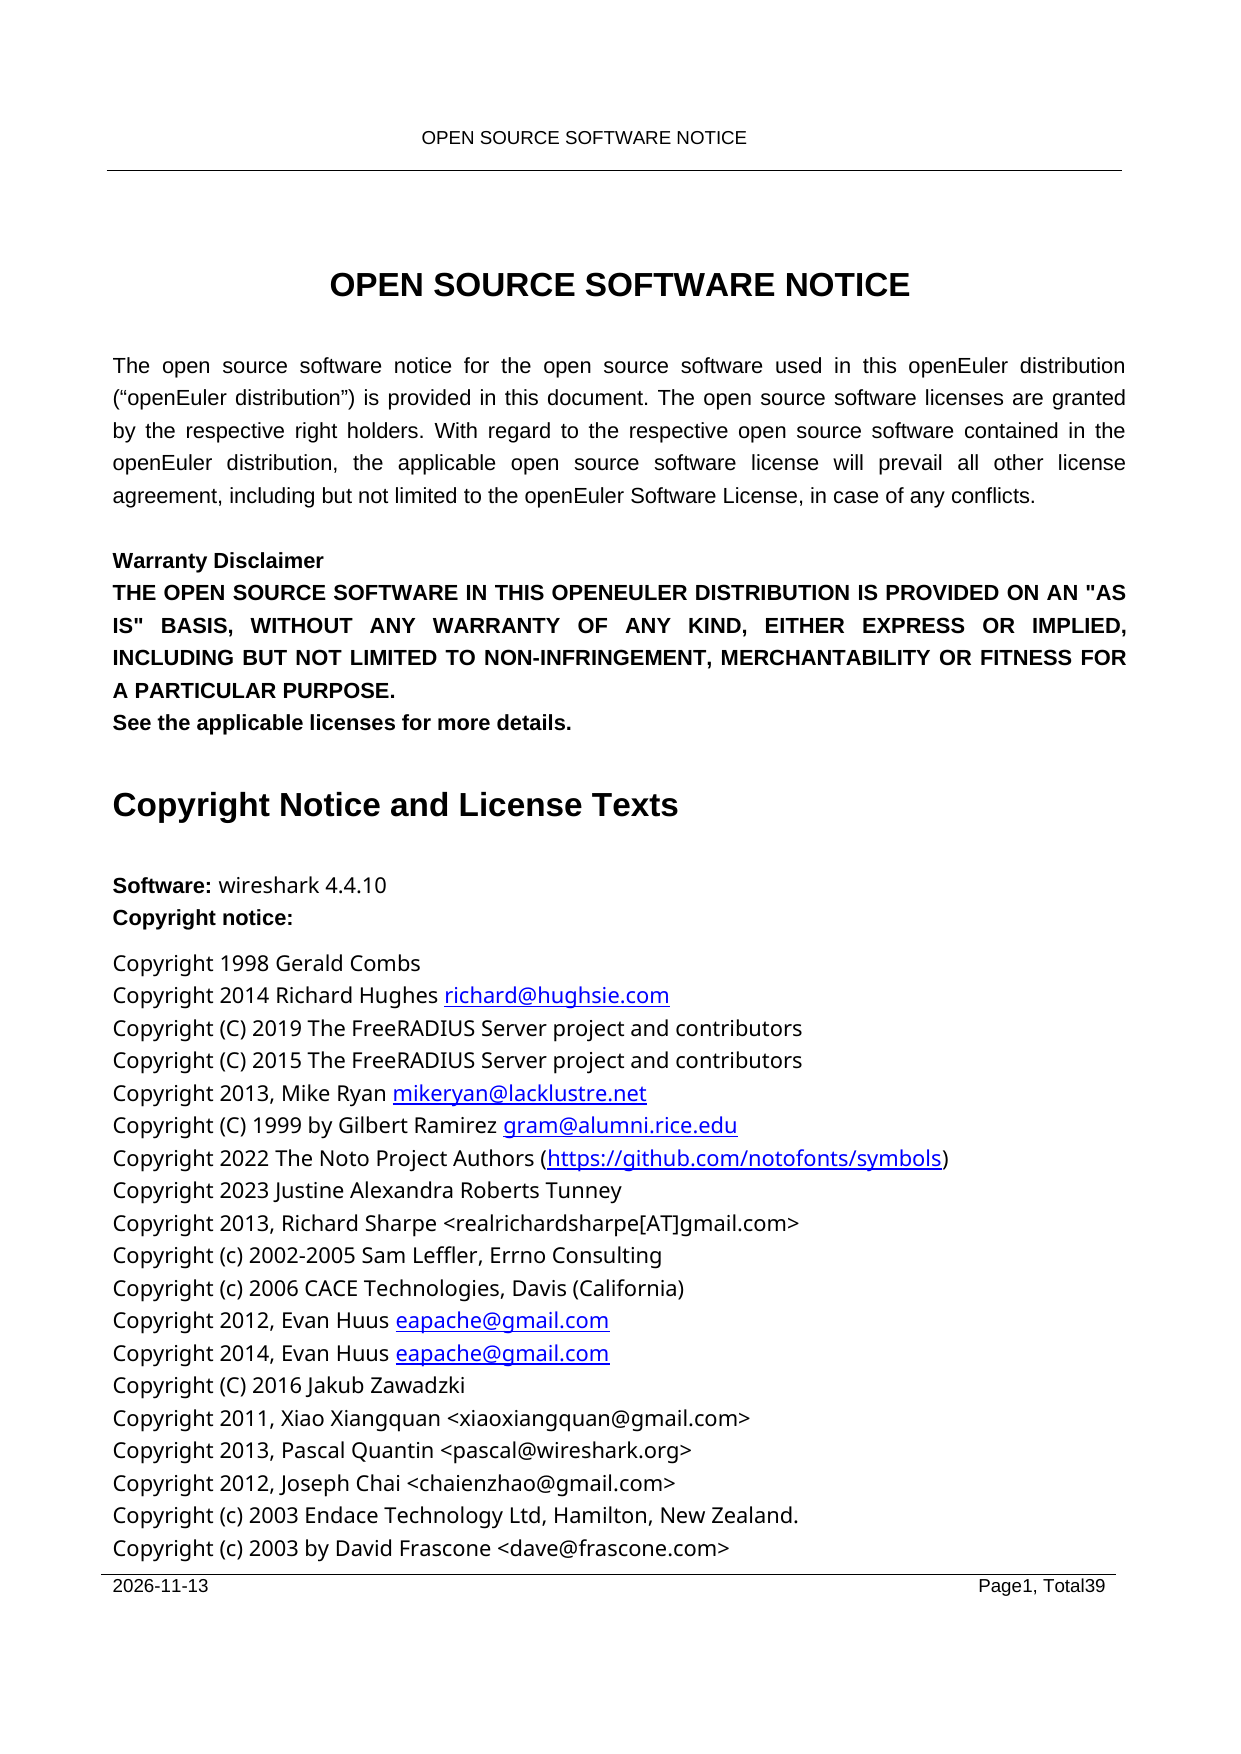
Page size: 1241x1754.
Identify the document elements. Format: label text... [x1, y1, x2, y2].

text The open source software notice for the open source software used in this openEuler distribution (“openEuler distribution”) is provided in this document. The open source software licenses are granted by the respective right holders. With regard to the respective open source software contained in the openEuler distribution, the applicable open source software license will prevail all other license agreement, including but not limited to the openEuler Software License, in case of any conflicts. [112, 349, 1128, 511]
text THE OPEN SOURCE SOFTWARE IN THIS OPENEULER DISTRIBUTION IS PROVIDED ON AN "AS IS" BASIS, WITHOUT ANY WARRANTY OF ANY KIND, EITHER EXPRESS OR IMPLIED, INCLUDING BUT NOT LIMITED TO NON-INFRINGEMENT, MERCHANTABILITY OR FITNESS FOR A PARTICULAR PURPOSE. See the applicable licenses for more details. [112, 576, 1128, 739]
text Copyright 2011, Xiao Xiangquan <xiaoxiangquan@gmail.com> [112, 1402, 1128, 1434]
title Software: wireshark 4.4.10 [112, 869, 1128, 901]
text Copyright (c) 2002-2005 Sam Leffler, Errno Consulting [112, 1239, 1128, 1272]
text Copyright 2013, Pascal Quantin <pascal@wireshark.org> [112, 1434, 1128, 1467]
text Copyright 2022 The Noto Project Authors (https://github.com/notofonts/symbols) [112, 1142, 1128, 1174]
text Copyright 2023 Justine Alexandra Roberts Tunney [112, 1174, 1128, 1207]
text Copyright (C) 2016 Jakub Zawadzki [112, 1369, 1128, 1402]
text Warranty Disclaimer [112, 544, 1128, 576]
text Copyright 1998 Gerald Combs [112, 947, 1128, 979]
text OPEN SOURCE SOFTWARE NOTICE [112, 251, 1128, 316]
text Copyright 2012, Joseph Chai <chaienzhao@gmail.com> [112, 1467, 1128, 1499]
text Copyright 2013, Richard Sharpe <realrichardsharpe[AT]gmail.com> [112, 1207, 1128, 1239]
text Copyright (C) 2019 The FreeRADIUS Server project and contributors [112, 1012, 1128, 1044]
text Copyright 2013, Mike Ryan mikeryan@lacklustre.net [112, 1077, 1128, 1109]
text Copyright 2012, Evan Huus eapache@gmail.com [112, 1304, 1128, 1337]
text Copyright notice: [112, 901, 1128, 934]
text Copyright (c) 2003 Endace Technology Ltd, Hamilton, New Zealand. [112, 1499, 1128, 1532]
text Copyright 2014 Richard Hughes richard@hughsie.com [112, 979, 1128, 1012]
text Copyright (c) 2006 CACE Technologies, Davis (California) [112, 1272, 1128, 1304]
text Copyright 2014, Evan Huus eapache@gmail.com [112, 1337, 1128, 1369]
text Copyright (C) 2015 The FreeRADIUS Server project and contributors [112, 1044, 1128, 1077]
text Copyright (C) 1999 by Gilbert Ramirez gram@alumni.rice.edu [112, 1109, 1128, 1142]
text Copyright (c) 2003 by David Frascone <dave@frascone.com> [112, 1532, 1128, 1564]
text Copyright Notice and License Texts [112, 771, 1128, 836]
